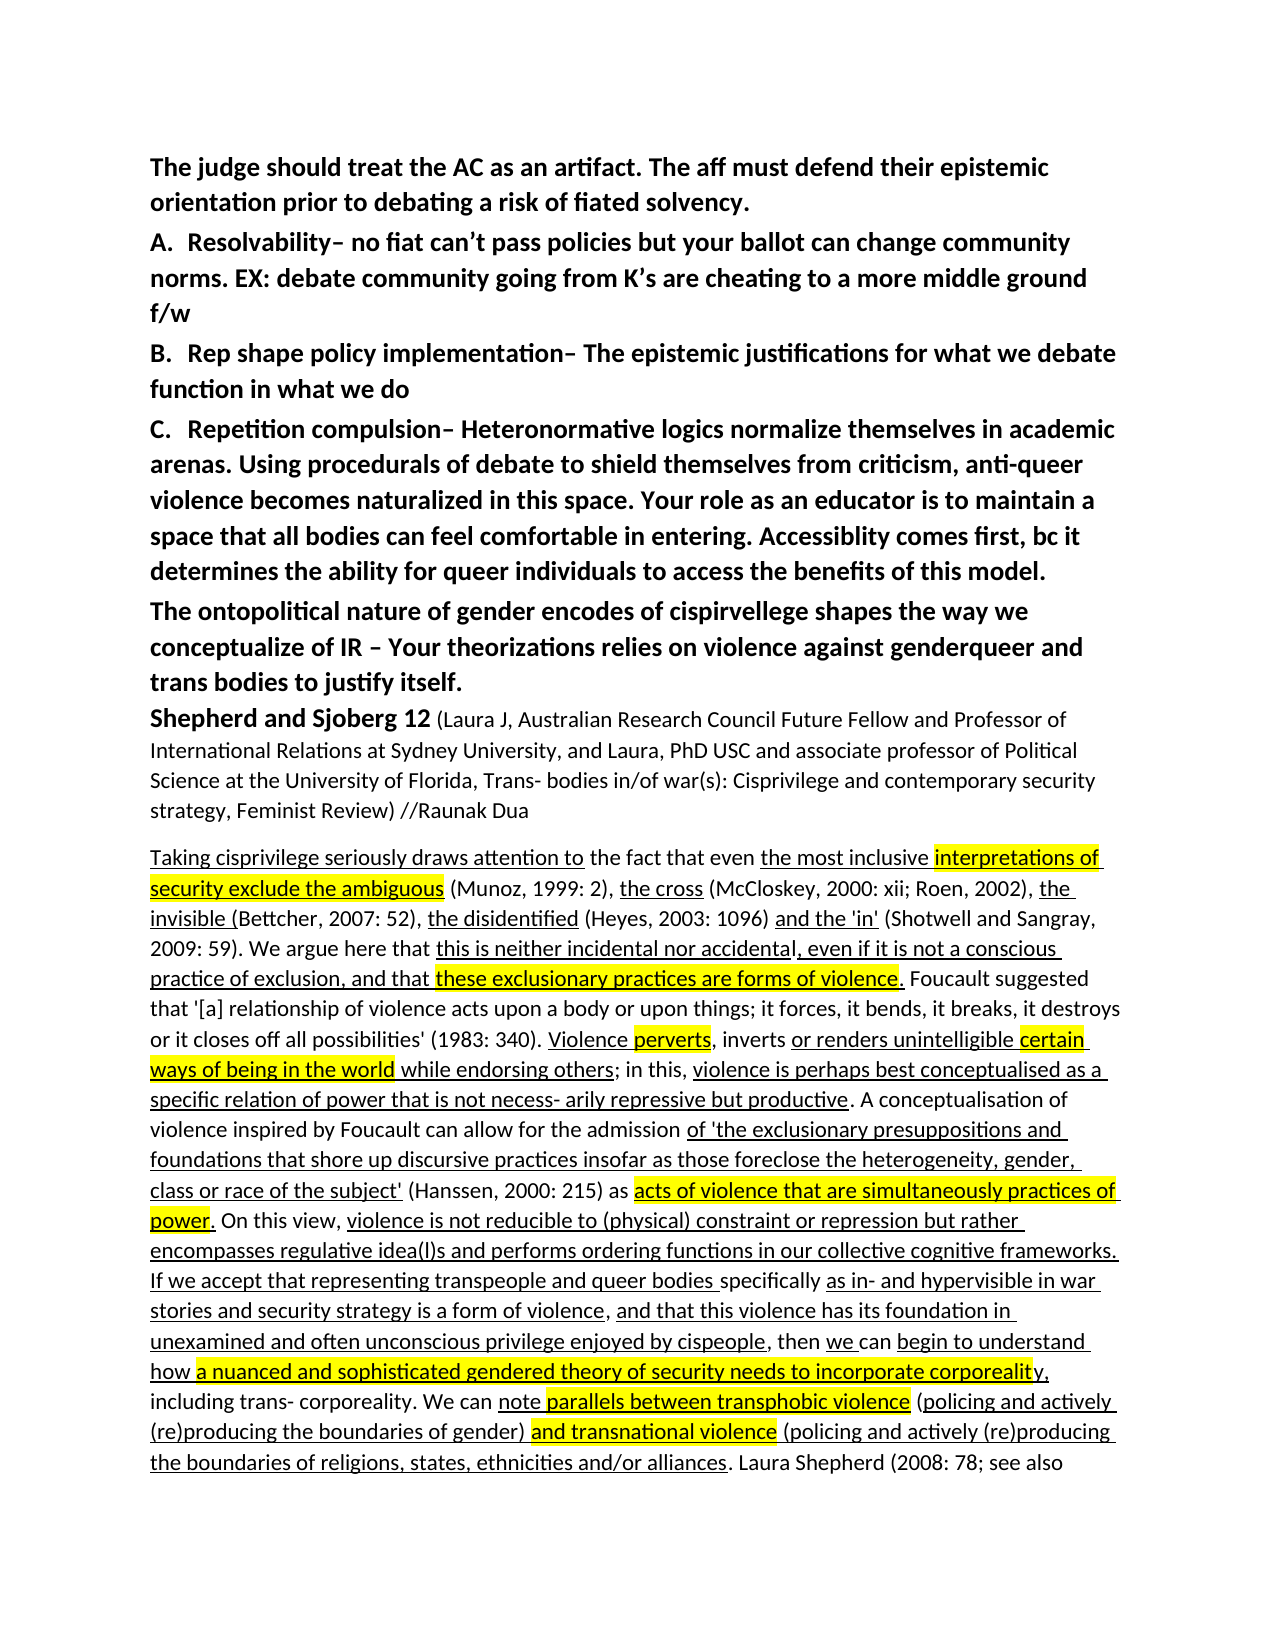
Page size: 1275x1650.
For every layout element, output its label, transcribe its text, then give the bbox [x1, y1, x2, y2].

text Shepherd and Sjoberg 12 (Laura J, Australian Research Council Future Fellow and Professor of International Relations at Sydney University, and Laura, PhD USC and associate professor of Political Science at the University of Florida, Trans- bodies in/of war(s): Cisprivilege and contemporary security strategy, Feminist Review) //Raunak Dua [150, 701, 1125, 825]
subtitle Rep shape policy implementation– The epistemic justifications for what we debate function in what we do [150, 336, 1125, 405]
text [150, 843, 1125, 1476]
subtitle The ontopolitical nature of gender encodes of cispirvellege shapes the way we conceptualize of IR – Your theorizations relies on violence against genderqueer and trans bodies to justify itself. [150, 594, 1125, 698]
subtitle Resolvability– no fiat can’t pass policies but your ballot can change community norms. EX: debate community going from K’s are cheating to a more middle ground f/w [150, 225, 1125, 330]
subtitle The judge should treat the AC as an artifact. The aff must defend their epistemic orientation prior to debating a risk of fiated solvency. [150, 150, 1125, 219]
subtitle Repetition compulsion– Heteronormative logics normalize themselves in academic arenas. Using procedurals of debate to shield themselves from criticism, anti-queer violence becomes naturalized in this space. Your role as an educator is to maintain a space that all bodies can feel comfortable in entering. Accessiblity comes first, bc it determines the ability for queer individuals to access the benefits of this model. [150, 412, 1125, 587]
